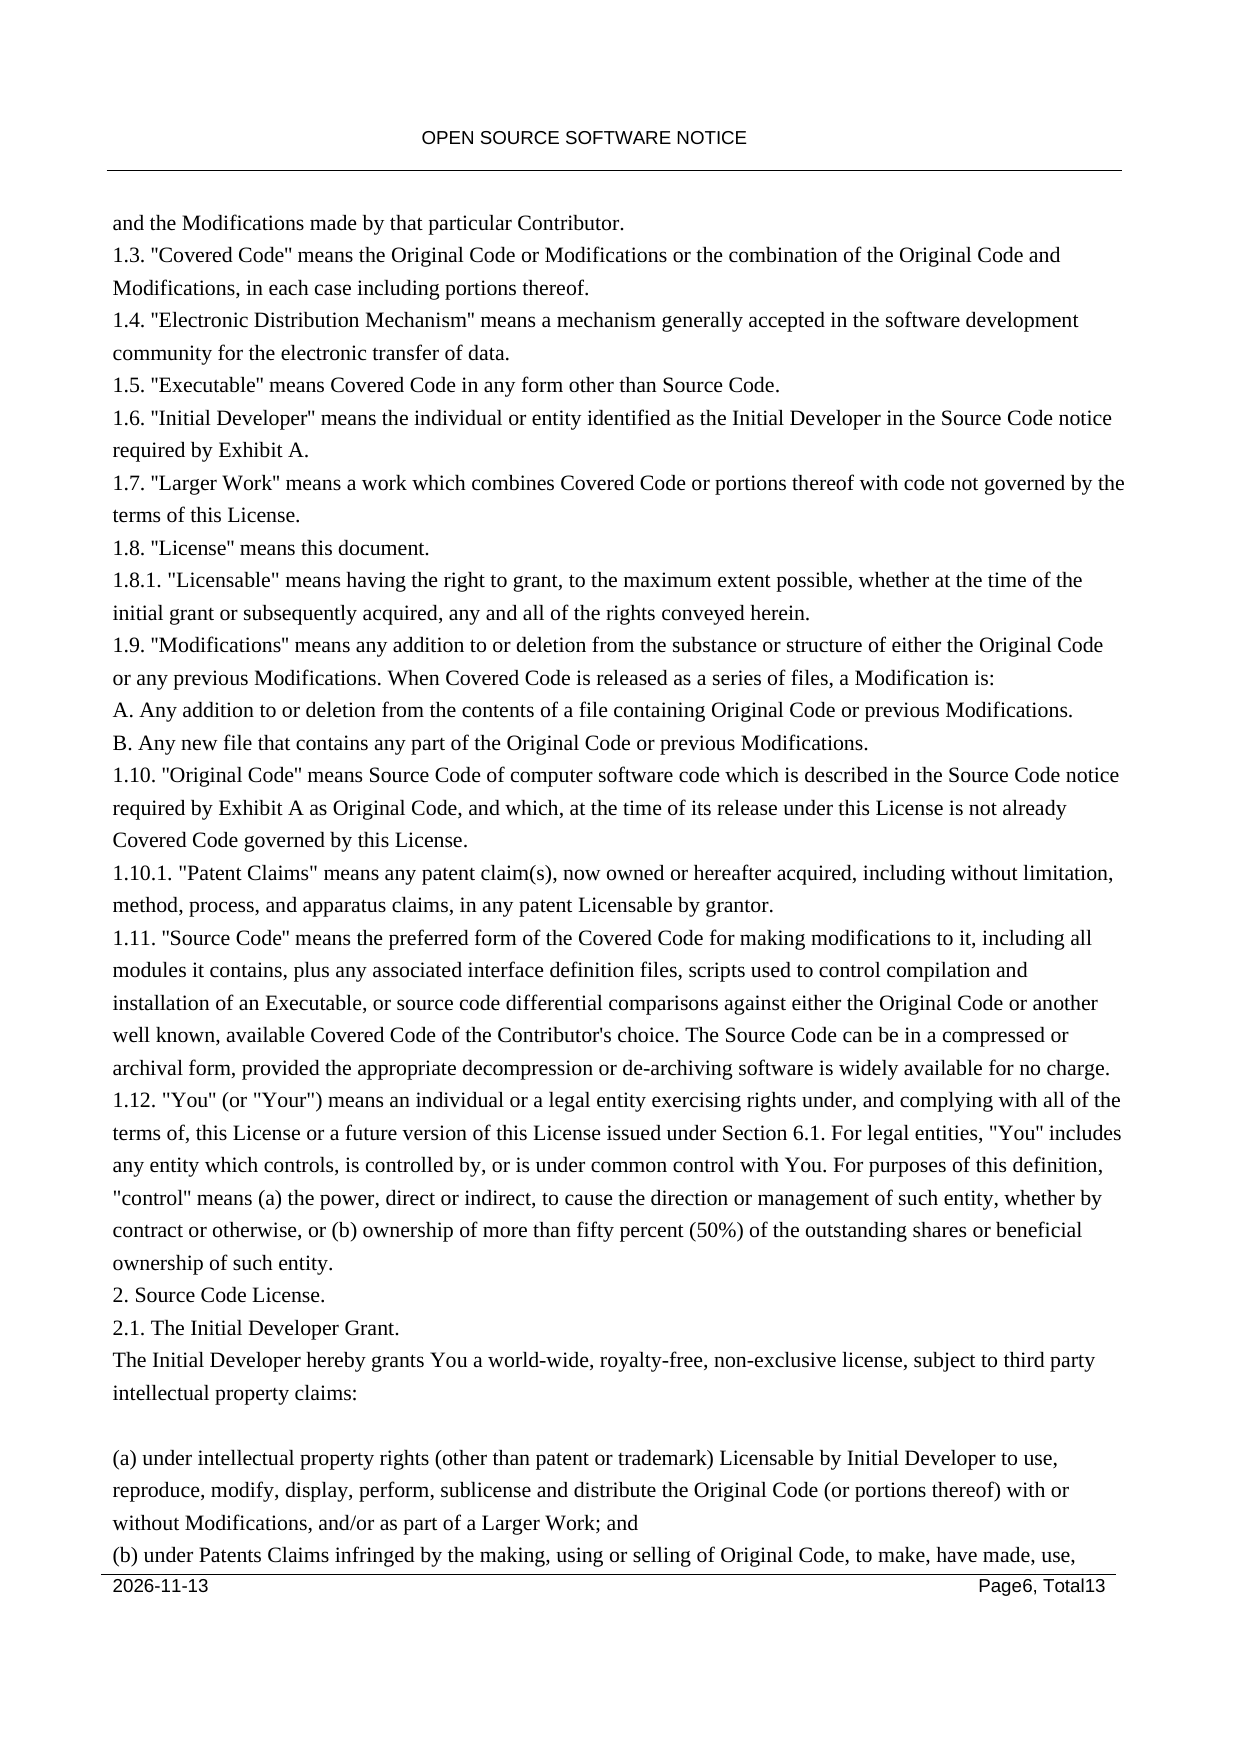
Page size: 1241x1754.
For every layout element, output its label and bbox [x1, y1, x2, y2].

text [112, 206, 1128, 1571]
